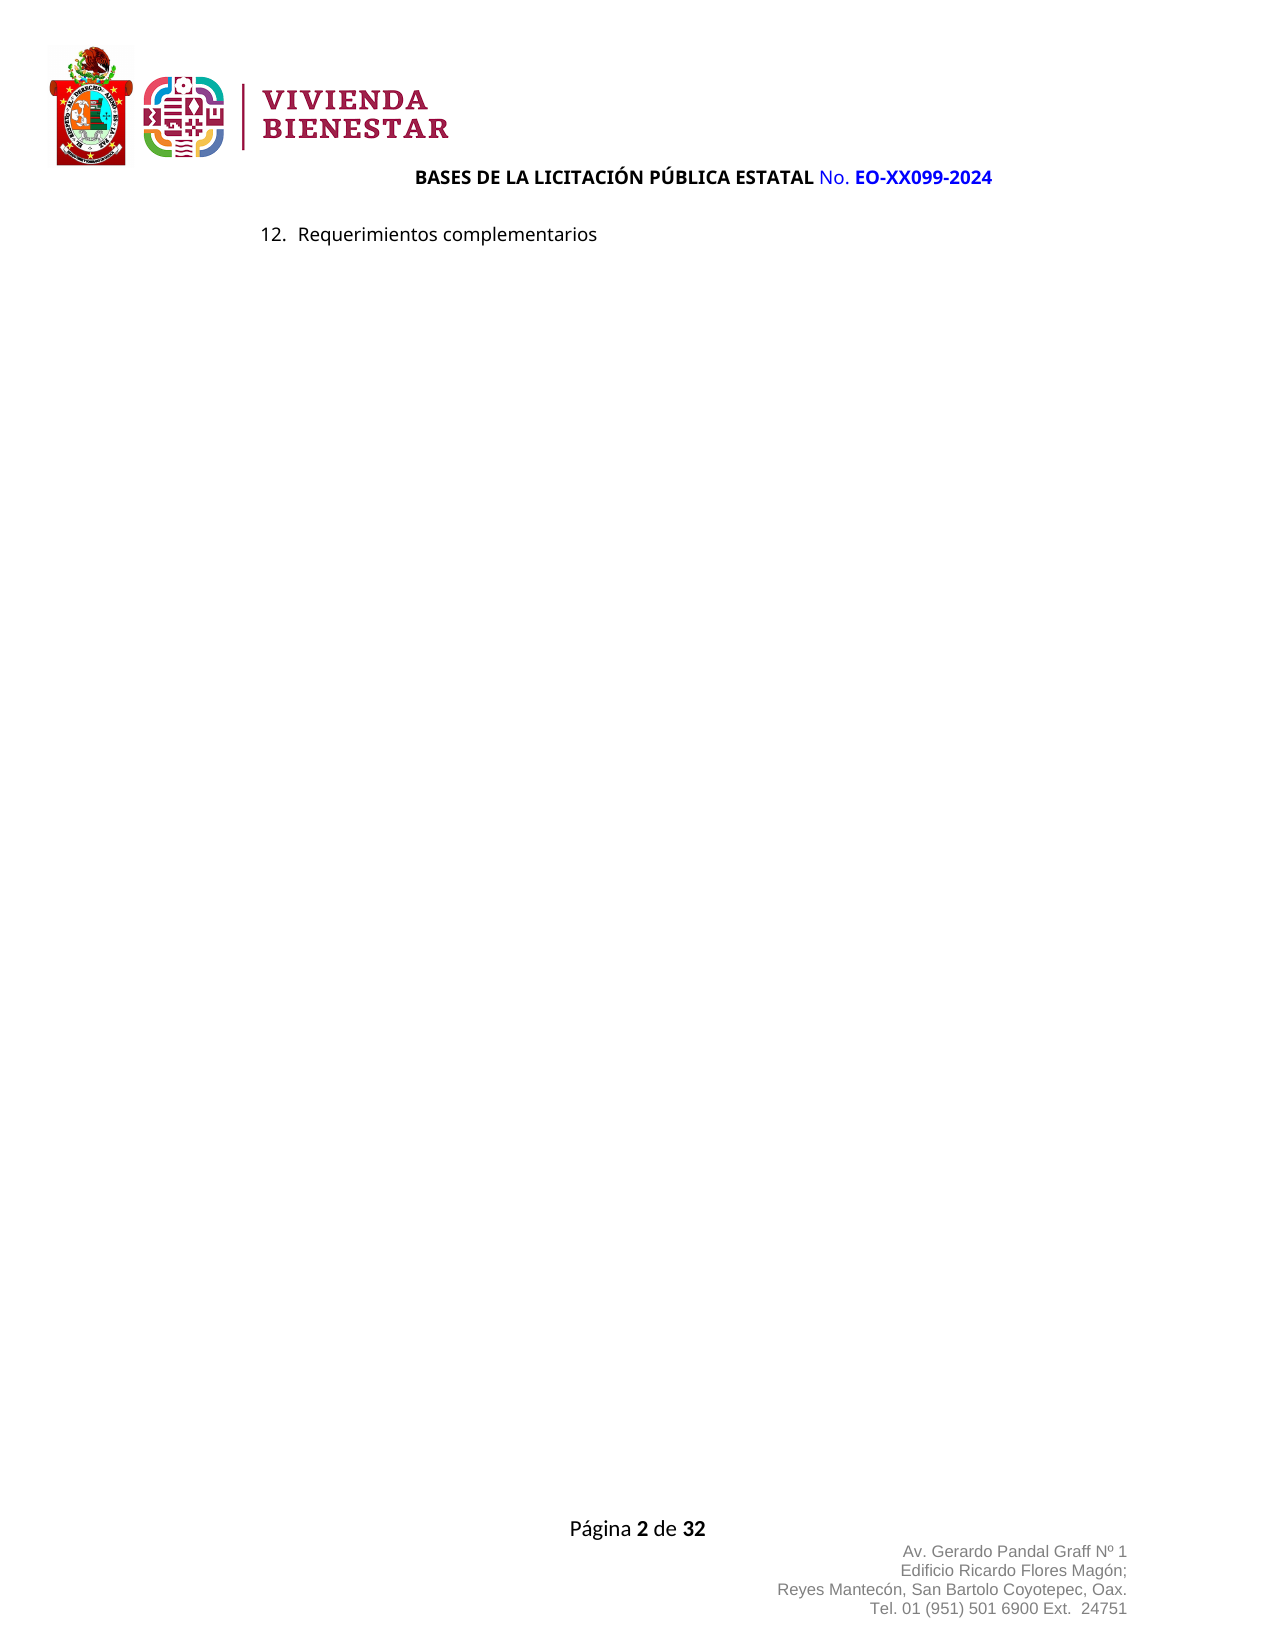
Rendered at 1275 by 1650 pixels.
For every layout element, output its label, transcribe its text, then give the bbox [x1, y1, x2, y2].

list Requerimientos complementarios [260, 221, 1127, 247]
picture [140, 68, 465, 166]
picture [47, 45, 135, 168]
